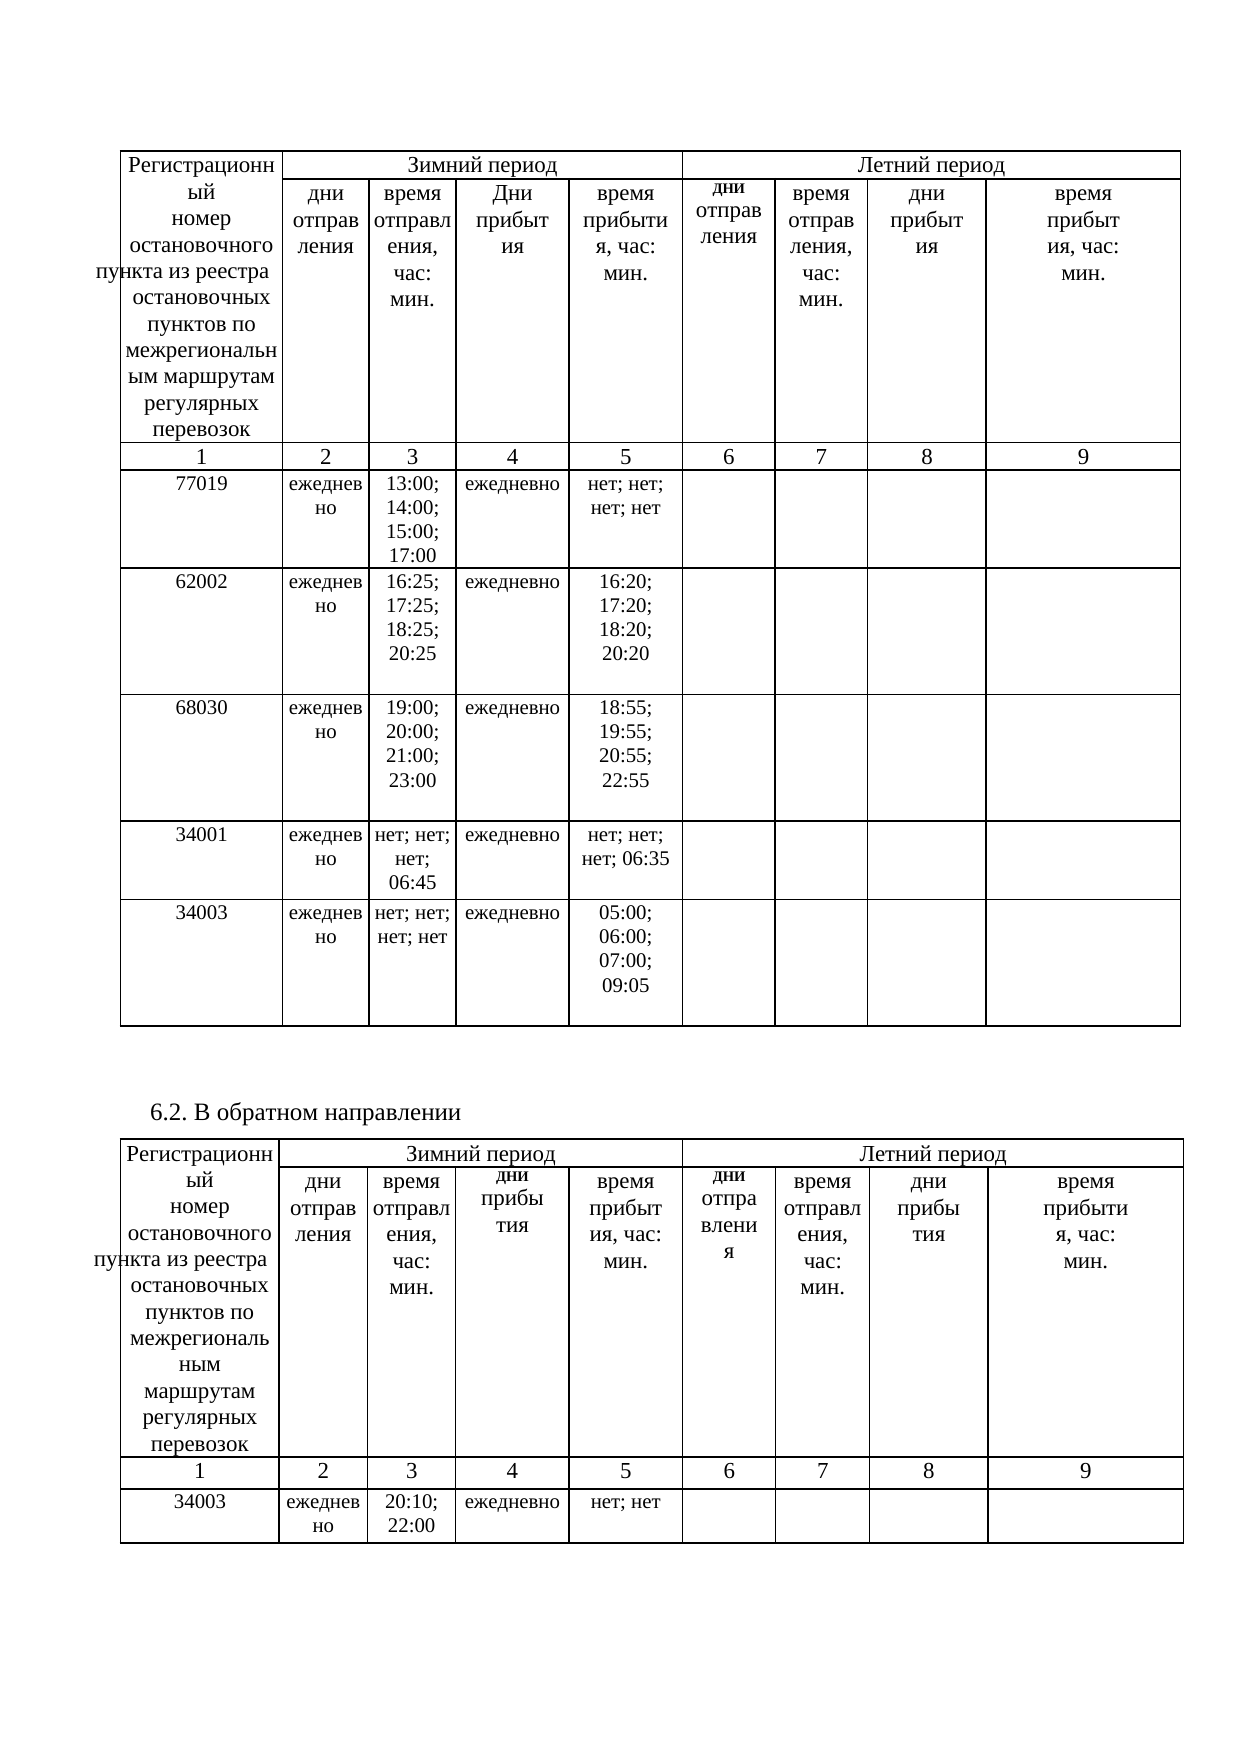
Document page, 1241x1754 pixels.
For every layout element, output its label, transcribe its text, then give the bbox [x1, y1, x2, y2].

table_cell ежедневно [283, 569, 368, 694]
table_cell 2 [280, 1458, 367, 1488]
table_cell время отправл ения, час: мин. [370, 180, 455, 441]
table_cell 8 [870, 1458, 987, 1488]
table_cell 05:00; 06:00; 07:00; 09:05 [570, 900, 682, 1025]
table_cell ДНИ прибы тия [456, 1168, 568, 1456]
table_cell 9 [987, 443, 1180, 469]
table_cell [987, 822, 1180, 899]
table_cell ежедневно [283, 695, 368, 820]
table_header Летний период [683, 152, 1180, 178]
table_header Летний период [683, 1140, 1183, 1166]
table_cell дни отправ ления [280, 1168, 367, 1456]
table_cell ежедневно [457, 569, 568, 694]
table_cell 1 [121, 443, 282, 469]
table_cell 16:25; 17:25; 18:25; 20:25 [370, 569, 455, 694]
table_cell дни отправ ления [283, 180, 368, 441]
text 6.2. В обратном направлении [150, 1097, 1090, 1126]
table_cell время отправл ения, час: мин. [368, 1168, 455, 1456]
table_cell 13:00; 14:00; 15:00; 17:00 [370, 471, 455, 567]
table_cell нет; нет; нет; нет [570, 471, 682, 567]
table_cell 6 [683, 443, 774, 469]
table_cell [683, 1490, 775, 1542]
table_cell 62002 [121, 569, 282, 694]
table_cell время прибыти я, час: мин. [989, 1168, 1183, 1456]
table_cell время отправ ления, час: мин. [776, 180, 867, 441]
table_cell [987, 695, 1180, 820]
table_cell [987, 471, 1180, 567]
table_cell ДНИ отпра влени я [683, 1168, 775, 1456]
table_cell нет; нет; нет; 06:45 [370, 822, 455, 899]
table_cell ежедневно [457, 900, 568, 1025]
table_cell [989, 1490, 1183, 1542]
table_cell [776, 1490, 869, 1542]
table_cell ежедневно [283, 900, 368, 1025]
table_cell [683, 471, 774, 567]
table_cell [868, 900, 985, 1025]
table_cell ежедневно [280, 1490, 367, 1542]
table_cell [776, 695, 867, 820]
table_cell 34003 [121, 900, 282, 1025]
table_header Регистрационный номер остановочного пункта из реестра остановочных пунктов по межрегиональным маршрутам регулярных перевозок [121, 152, 282, 441]
table_cell 77019 [121, 471, 282, 567]
table_cell время прибыти я, час: мин. [570, 180, 682, 441]
table_header Зимний период [280, 1140, 682, 1166]
table_cell 1 [121, 1458, 278, 1488]
table_cell ДНИ отправ ления [683, 180, 774, 441]
table_cell дни прибы тия [870, 1168, 987, 1456]
table_cell 2 [283, 443, 368, 469]
table_cell [683, 569, 774, 694]
table_cell 3 [370, 443, 455, 469]
table_cell [683, 695, 774, 820]
table_cell [776, 471, 867, 567]
table_cell 34001 [121, 822, 282, 899]
table_cell [870, 1490, 987, 1542]
table_cell [868, 695, 985, 820]
table_cell [868, 471, 985, 567]
table_cell дни прибыт ия [868, 180, 985, 441]
table_cell [683, 900, 774, 1025]
table_cell 4 [456, 1458, 568, 1488]
table_cell 34003 [121, 1490, 278, 1542]
table_cell 68030 [121, 695, 282, 820]
table_cell Дни прибыт ия [457, 180, 568, 441]
table_cell [987, 569, 1180, 694]
table_cell [776, 822, 867, 899]
table_cell ежедневно [456, 1490, 568, 1542]
table_header Зимний период [283, 152, 682, 178]
table_cell нет; нет; нет; нет [370, 900, 455, 1025]
table_cell 5 [570, 1458, 682, 1488]
table_cell [776, 569, 867, 694]
table_cell 7 [776, 1458, 869, 1488]
table_cell 20:10; 22:00 [368, 1490, 455, 1542]
table_cell ежедневно [283, 471, 368, 567]
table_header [121, 1140, 278, 1456]
table_cell нет; нет; нет; 06:35 [570, 822, 682, 899]
table_cell 5 [570, 443, 682, 469]
table_cell [987, 900, 1180, 1025]
table_cell 7 [776, 443, 867, 469]
table_cell 6 [683, 1458, 775, 1488]
table_cell ежедневно [457, 471, 568, 567]
table_cell 4 [457, 443, 568, 469]
table_cell время прибыт ия, час: мин. [987, 180, 1180, 441]
table_cell ежедневно [283, 822, 368, 899]
table_cell ежедневно [457, 695, 568, 820]
table_cell [683, 822, 774, 899]
table_cell нет; нет [570, 1490, 682, 1542]
table_cell ежедневно [457, 822, 568, 899]
table_cell 16:20; 17:20; 18:20; 20:20 [570, 569, 682, 694]
table_cell 19:00; 20:00; 21:00; 23:00 [370, 695, 455, 820]
table_cell 3 [368, 1458, 455, 1488]
table_cell 18:55; 19:55; 20:55; 22:55 [570, 695, 682, 820]
table_cell [776, 900, 867, 1025]
table_cell [868, 569, 985, 694]
table_cell [868, 822, 985, 899]
table_cell 9 [989, 1458, 1183, 1488]
table_cell время прибыт ия, час: мин. [570, 1168, 682, 1456]
table_cell 8 [868, 443, 985, 469]
table_cell время отправл ения, час: мин. [776, 1168, 869, 1456]
